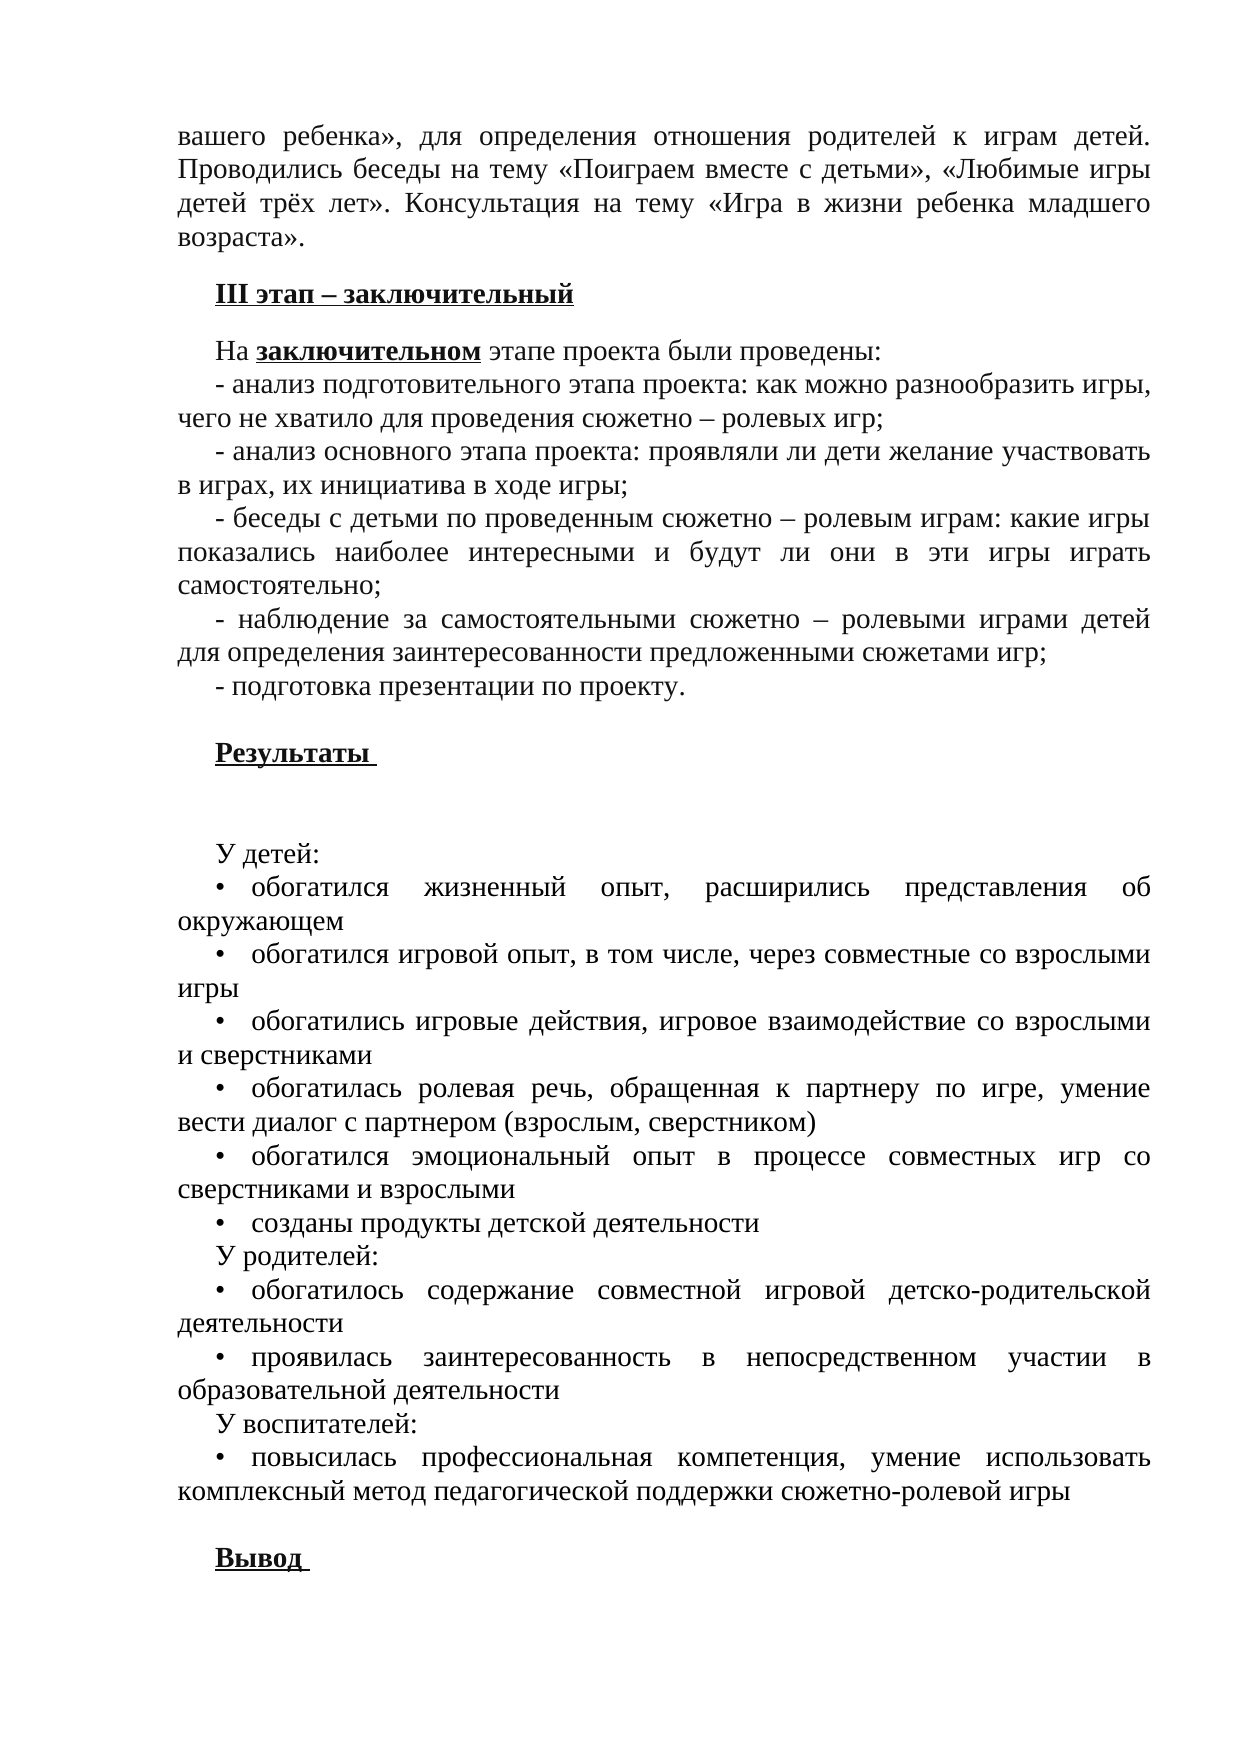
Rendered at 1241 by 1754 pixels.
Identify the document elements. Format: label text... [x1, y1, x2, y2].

text • обогатились игровые действия, игровое взаимодействие со взрослыми и сверстниками [177, 1003, 1152, 1071]
text • созданы продукты детской деятельности [177, 1205, 1152, 1238]
text У детей: [177, 836, 1152, 869]
text • обогатилось содержание совместной игровой детско-родительской деятельности [177, 1272, 1152, 1339]
text - анализ подготовительного этапа проекта: как можно разнообразить игры, чего не хватило для проведения сюжетно – ролевых игр; [177, 366, 1152, 433]
text - наблюдение за самостоятельными сюжетно – ролевыми играми детей для определения заинтересованности предложенными сюжетами игр; [177, 601, 1152, 668]
text Вывод [177, 1540, 1152, 1574]
text • обогатился эмоциональный опыт в процессе совместных игр со сверстниками и взрослыми [177, 1138, 1152, 1205]
text - подготовка презентации по проекту. [177, 668, 1152, 702]
text • обогатилась ролевая речь, обращенная к партнеру по игре, умение вести диалог с партнером (взрослым, сверстником) [177, 1071, 1152, 1138]
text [177, 118, 1152, 252]
text На заключительном этапе проекта были проведены: [177, 333, 1152, 366]
text - беседы с детьми по проведенным сюжетно – ролевым играм: какие игры показались наиболее интересными и будут ли они в эти игры играть самостоятельно; [177, 500, 1152, 601]
text У воспитателей: [177, 1406, 1152, 1439]
text III этап – заключительный [177, 276, 1152, 309]
text • обогатился жизненный опыт, расширились представления об окружающем [177, 869, 1152, 936]
text Результаты [177, 735, 1152, 769]
text - анализ основного этапа проекта: проявляли ли дети желание участвовать в играх, их инициатива в ходе игры; [177, 433, 1152, 500]
text У родителей: [177, 1238, 1152, 1272]
text • повысилась профессиональная компетенция, умение использовать комплексный метод педагогической поддержки сюжетно-ролевой игры [177, 1439, 1152, 1507]
text • проявилась заинтересованность в непосредственном участии в образовательной деятельности [177, 1339, 1152, 1406]
text • обогатился игровой опыт, в том числе, через совместные со взрослыми игры [177, 936, 1152, 1003]
